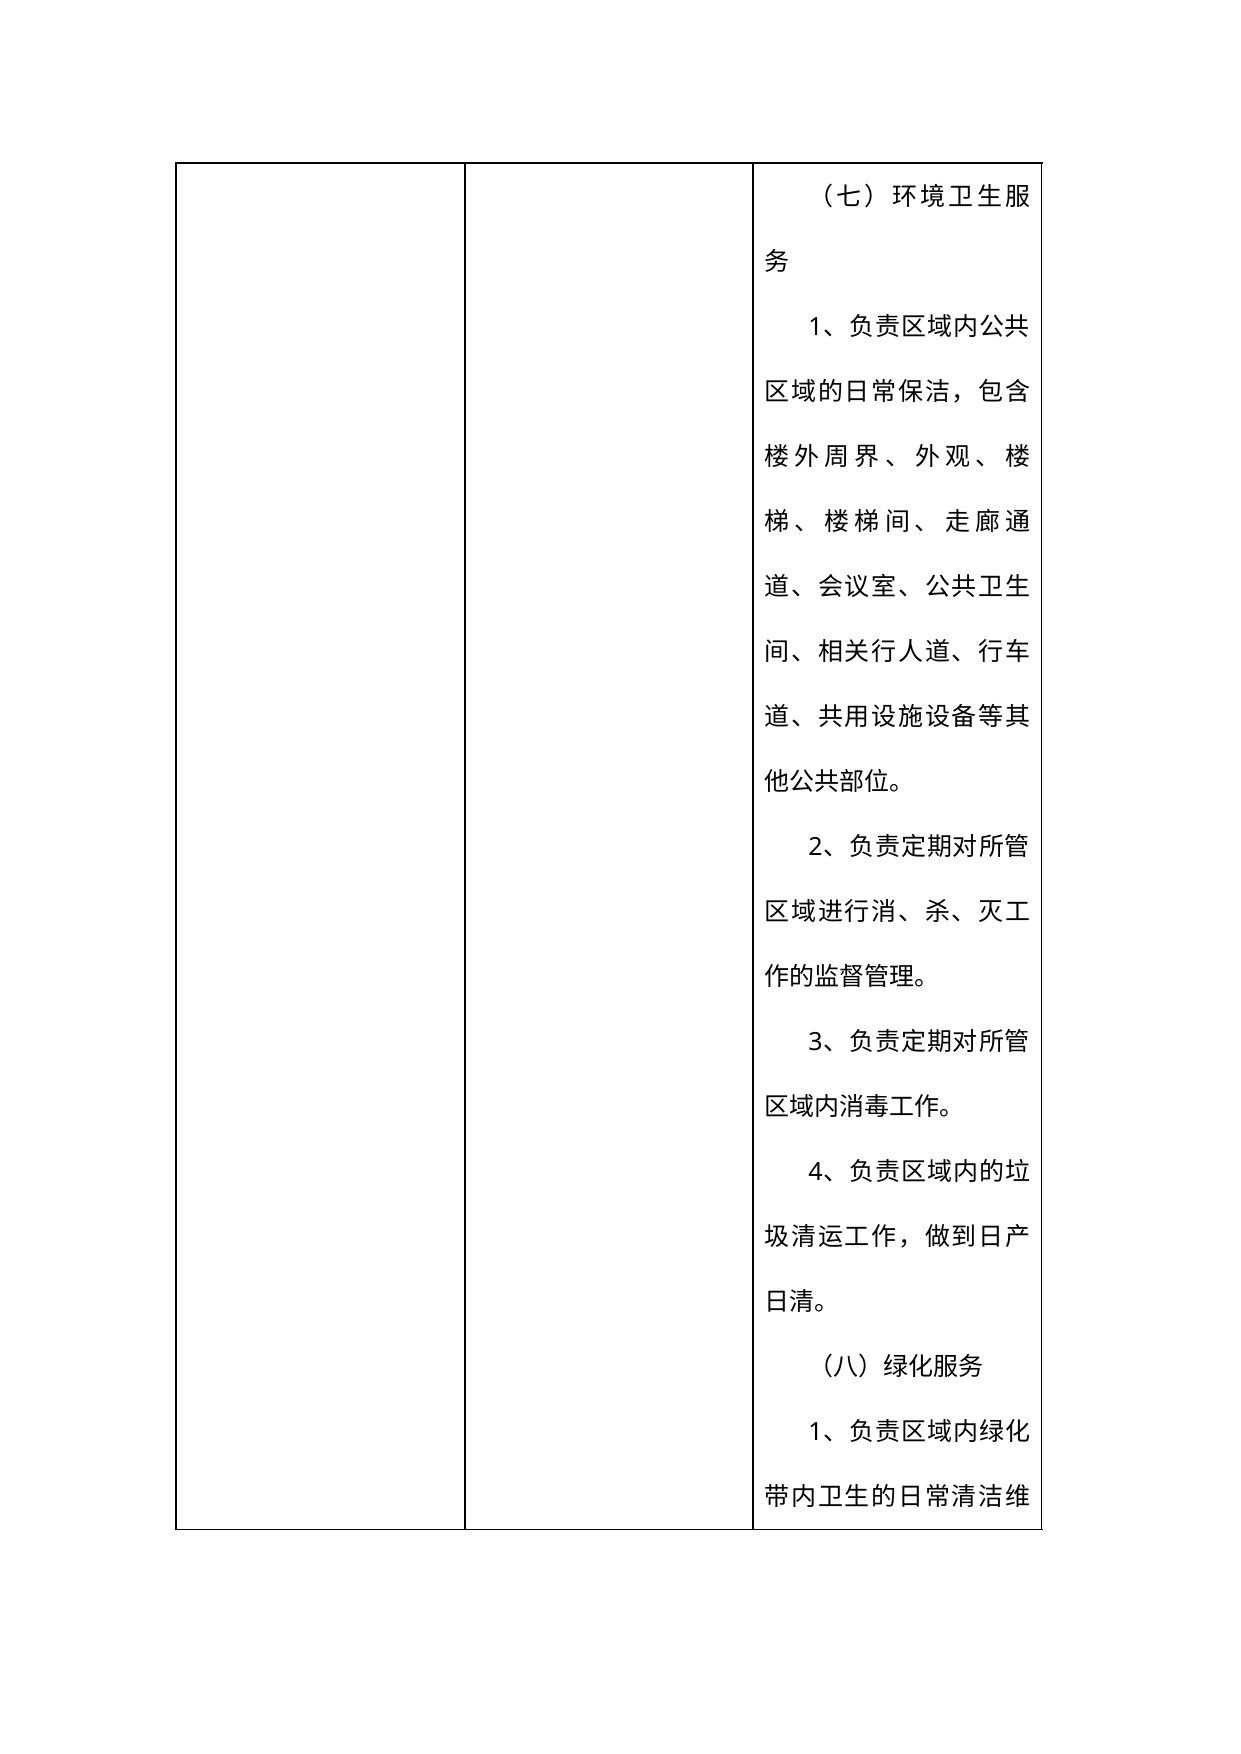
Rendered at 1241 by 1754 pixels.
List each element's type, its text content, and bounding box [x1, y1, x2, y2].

table_cell 2 [177, 164, 464, 1528]
table_cell [466, 164, 752, 1528]
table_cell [754, 164, 1041, 1528]
